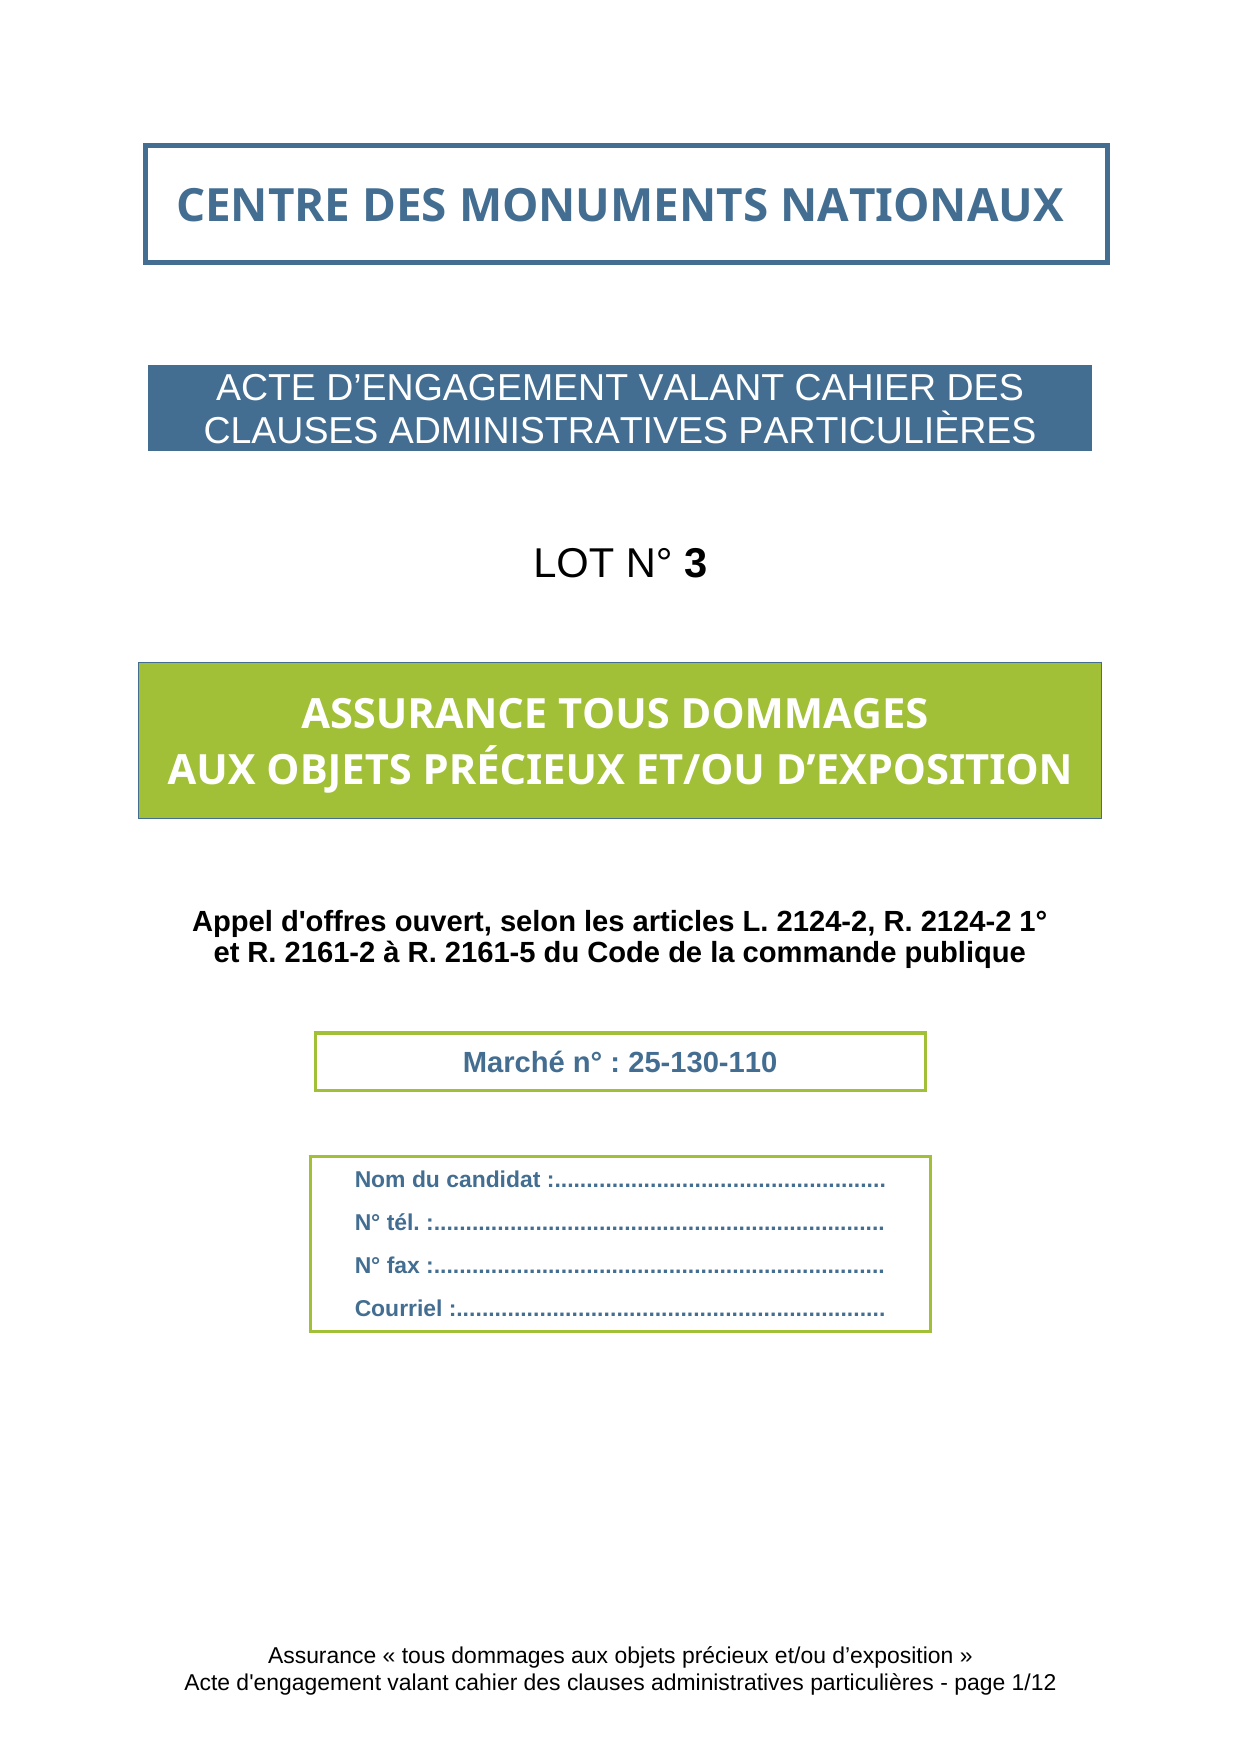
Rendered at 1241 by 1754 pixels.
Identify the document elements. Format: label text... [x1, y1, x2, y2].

text Acte d’engagement valant cahier des clauses administratives particulières [148, 365, 1092, 451]
text Assurance tous dommages aux objets précieux et/ou d’exposition [139, 663, 1101, 818]
table_cell N° fax : [312, 1244, 929, 1287]
text Marché n° : 25-130-110 [317, 1035, 924, 1089]
text Appel d'offres ouvert, selon les articles L. 2124-2, R. 2124-2 1° [148, 906, 1092, 938]
text LOT N° 3 [148, 539, 1092, 587]
table_cell N° tél. : [312, 1201, 929, 1244]
text et R. 2161-2 à R. 2161-5 du Code de la commande publique [148, 938, 1092, 969]
text Centre des Monuments Nationaux [148, 148, 1105, 260]
table_header Nom du candidat : [312, 1158, 929, 1201]
table_cell Courriel : [312, 1287, 929, 1330]
